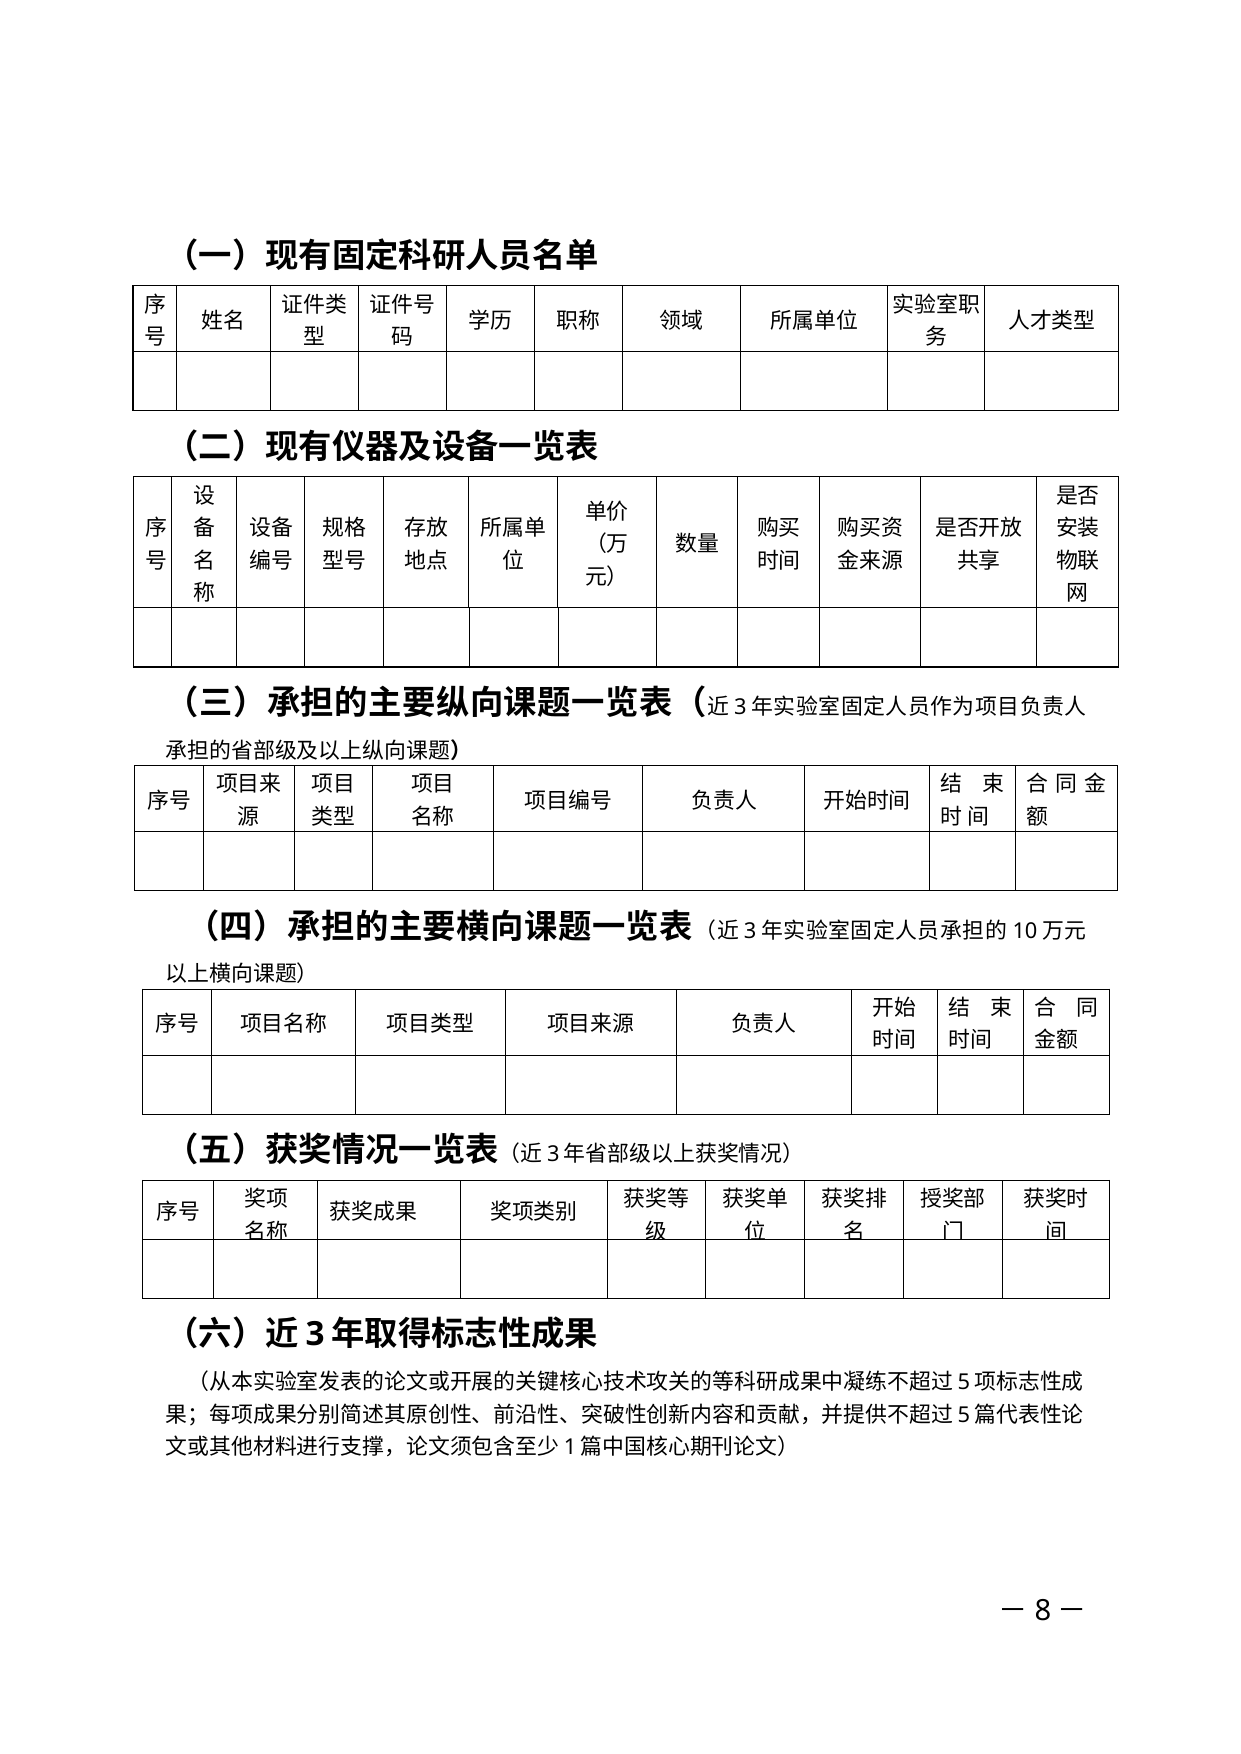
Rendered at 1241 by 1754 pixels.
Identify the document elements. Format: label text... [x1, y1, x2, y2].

table_cell [237, 608, 304, 666]
table_cell [1037, 608, 1118, 666]
table_cell [805, 832, 929, 890]
table_cell [134, 352, 176, 410]
table_cell [608, 1240, 705, 1298]
table_header 序号 [135, 766, 203, 831]
table_header 人才类型 [985, 286, 1118, 351]
table_cell [143, 1056, 211, 1114]
table_header 购买时间 [738, 477, 819, 607]
table_cell [1016, 832, 1117, 890]
table_header 购买资金来源 [820, 477, 920, 607]
table_header 所属单位 [469, 477, 557, 607]
table_header 项目名称 [212, 990, 355, 1054]
table_header 获奖成果 [318, 1181, 460, 1239]
table_header 合同金额 [1024, 990, 1109, 1054]
table_header 职称 [535, 286, 622, 351]
table_header 合同金额 [1016, 766, 1117, 831]
table_cell [494, 832, 642, 890]
table_cell [318, 1240, 460, 1298]
table_header 项目来源 [506, 990, 676, 1054]
table_header 项目类型 [356, 990, 505, 1054]
table_header 获奖时间 [1003, 1181, 1109, 1239]
table_header 结束时 间 [930, 766, 1015, 831]
table_header 单价 （万元） [558, 477, 656, 607]
table_header 结束时间 [938, 990, 1023, 1054]
table_header 授奖部门 [904, 1181, 1002, 1239]
table_cell [305, 608, 383, 666]
table_cell [738, 608, 819, 666]
table_header 奖项 名称 [214, 1181, 317, 1239]
text （从本实验室发表的论文或开展的关键核心技术攻关的等科研成果中凝练不超过5项标志性成果；每项成果分别简述其原创性、前沿性、突破性创新内容和贡献，并提供不超过5篇代表性论文或其他材料进行支撑，论文须包含至少1篇中国核心期刊论文） [165, 1364, 1087, 1461]
table_cell [212, 1056, 355, 1114]
list 近3年取得标志性成果 [165, 1299, 1087, 1364]
table_cell [930, 832, 1015, 890]
table_header 项目编号 [494, 766, 642, 831]
table_cell [461, 1240, 607, 1298]
table_cell [852, 1056, 937, 1114]
table_cell [677, 1056, 851, 1114]
table_cell [706, 1240, 804, 1298]
table_cell [643, 832, 804, 890]
text （一）现有固定科研人员名单 [165, 220, 1087, 285]
table_cell [820, 608, 920, 666]
table_header 奖项类别 [461, 1181, 607, 1239]
table_header 实验室职务 [888, 286, 984, 351]
table_cell [177, 352, 270, 410]
table_header 设备 编号 [237, 477, 304, 607]
table_cell [295, 832, 372, 890]
table_header 序号 [134, 477, 171, 607]
text （五）获奖情况一览表（近3年省部级以上获奖情况） [165, 1115, 1087, 1180]
table_cell [204, 832, 294, 890]
table_header 姓名 [177, 286, 270, 351]
table_cell [559, 608, 656, 666]
table_cell [1024, 1056, 1109, 1114]
table_cell [271, 352, 358, 410]
table_header 开始时间 [852, 990, 937, 1054]
table_header 所属单位 [741, 286, 887, 351]
table_cell [623, 352, 740, 410]
table_cell [506, 1056, 676, 1114]
table_header 项目 名称 [373, 766, 493, 831]
table_header 项目来源 [204, 766, 294, 831]
table_cell [985, 352, 1118, 410]
table_header 规格型号 [305, 477, 383, 607]
table_cell [921, 608, 1036, 666]
table_cell [888, 352, 984, 410]
table_cell [1003, 1240, 1109, 1298]
table_cell [359, 352, 446, 410]
table_cell [373, 832, 493, 890]
table_header 项目类型 [295, 766, 372, 831]
table_cell [904, 1240, 1002, 1298]
table_cell [356, 1056, 505, 1114]
table_cell [135, 832, 203, 890]
table_header 开始时间 [805, 766, 929, 831]
table_header 负责人 [677, 990, 851, 1054]
table_header 获奖等级 [608, 1181, 705, 1239]
table_cell [938, 1056, 1023, 1114]
table_header 设备名称 [172, 477, 236, 607]
table_cell [143, 1240, 213, 1298]
table_cell [134, 608, 171, 666]
table_header 学历 [447, 286, 534, 351]
text （四）承担的主要横向课题一览表（近3年实验室固定人员承担的10万元以上横向课题） [165, 891, 1087, 988]
table_cell [384, 608, 469, 666]
table_header 获奖排名 [805, 1181, 903, 1239]
table_cell [657, 608, 737, 666]
table_header 序号 [134, 286, 176, 351]
table_header 证件类型 [271, 286, 358, 351]
table_header 存放地点 [384, 477, 468, 607]
table_cell [172, 608, 236, 666]
text （二）现有仪器及设备一览表 [165, 411, 1087, 476]
table_cell [805, 1240, 903, 1298]
table_header 负责人 [643, 766, 804, 831]
table_header 领域 [623, 286, 740, 351]
table_cell [535, 352, 622, 410]
table_header 序号 [143, 990, 211, 1054]
table_header 证件号码 [359, 286, 446, 351]
table_cell [214, 1240, 317, 1298]
table_cell [447, 352, 534, 410]
text （三）承担的主要纵向课题一览表（近3年实验室固定人员作为项目负责人承担的省部级及以上纵向课题） [165, 668, 1087, 765]
table_header 是否开放共享 [921, 477, 1036, 607]
table_header 序号 [143, 1181, 213, 1239]
table_cell [741, 352, 887, 410]
table_header 数量 [657, 477, 737, 607]
table_header 是否安装物联网 [1037, 477, 1118, 607]
table_cell [470, 608, 558, 666]
table_header 获奖单位 [706, 1181, 804, 1239]
